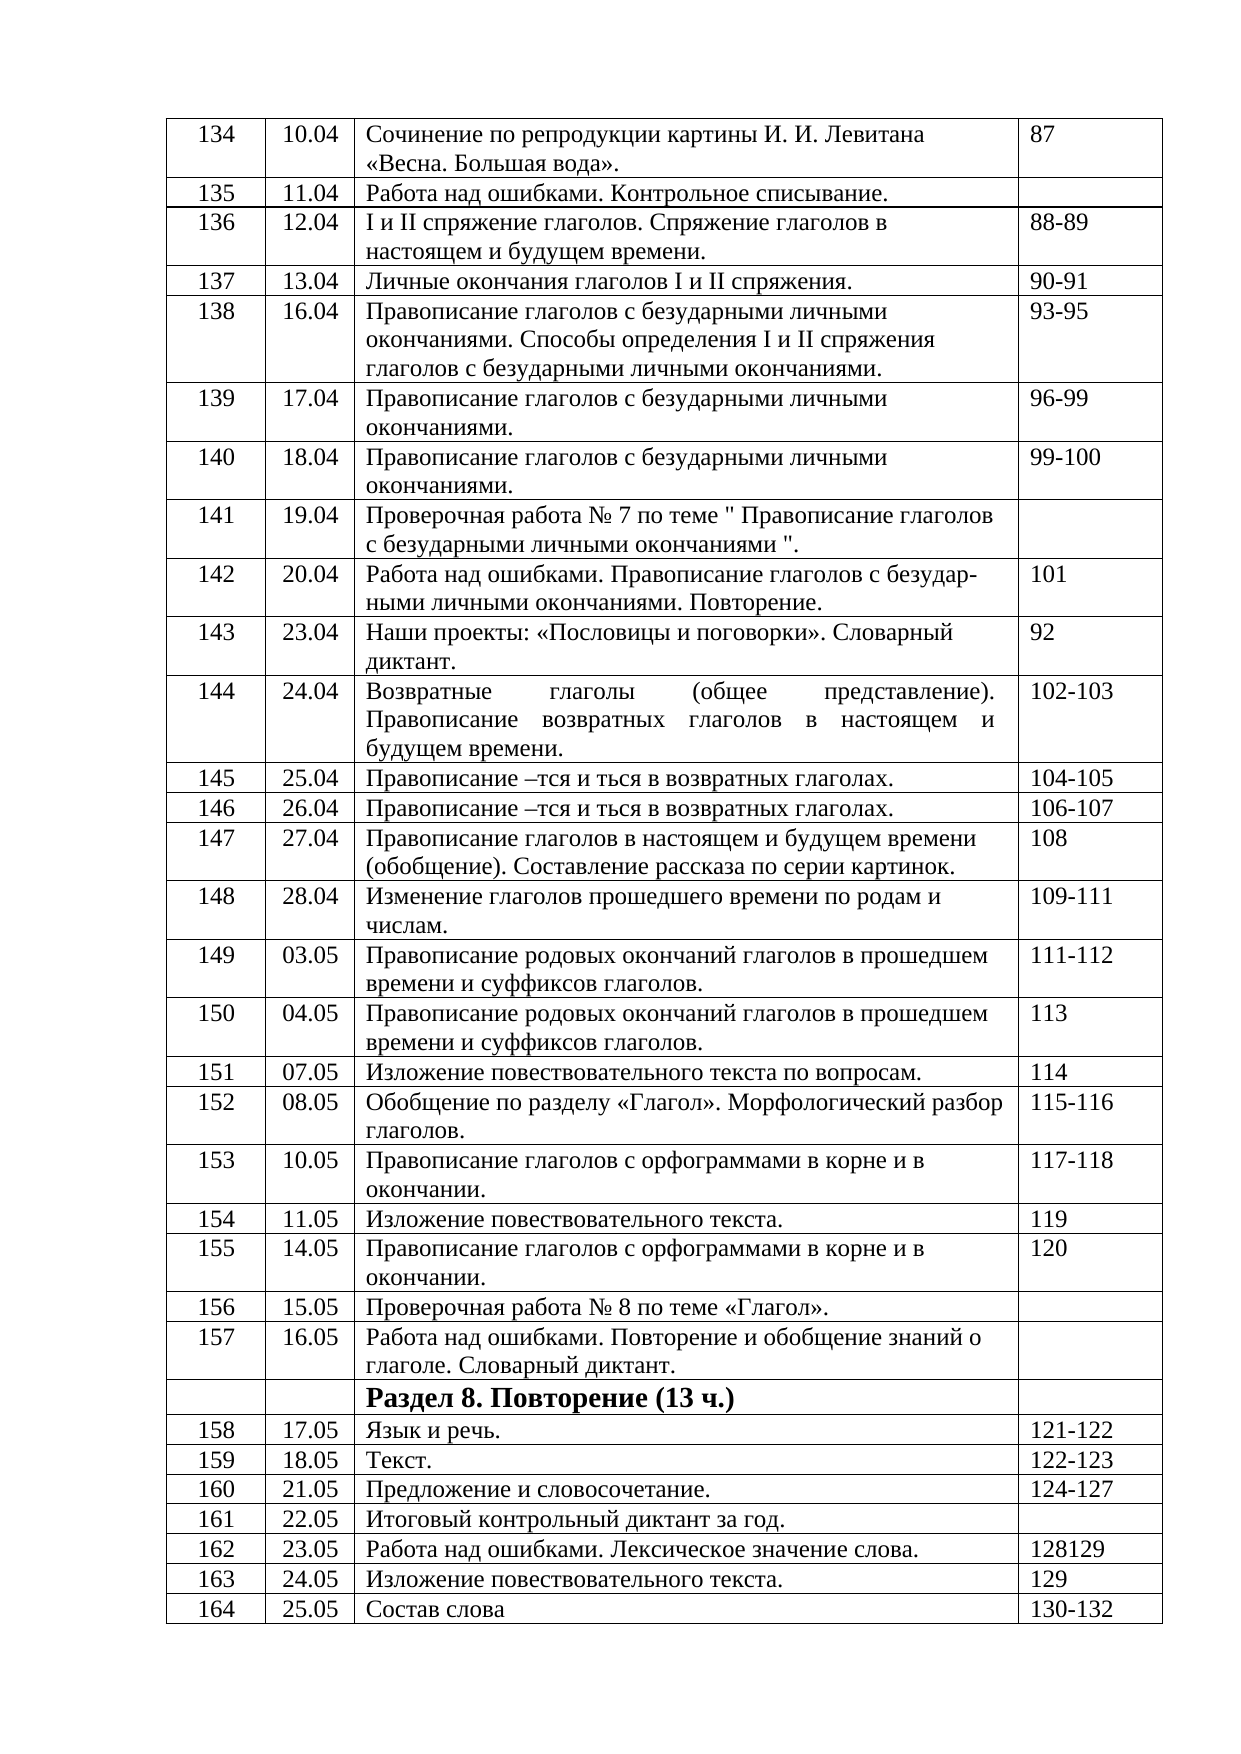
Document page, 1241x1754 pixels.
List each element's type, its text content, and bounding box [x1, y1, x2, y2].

table_cell 26.04 [266, 793, 354, 822]
table_cell [1019, 500, 1162, 558]
table_cell Изложение повествовательного текста по вопросам. [355, 1057, 1018, 1086]
table_cell 17.05 [266, 1415, 354, 1444]
table_cell [1019, 1292, 1162, 1321]
table_cell 102-103 [1019, 676, 1162, 762]
table_cell 124-127 [1019, 1475, 1162, 1503]
table_cell Правописание глаголов с безударными личными окончаниями. [355, 442, 1018, 499]
table_cell [1019, 178, 1162, 206]
table_cell 145 [167, 763, 265, 792]
table_cell Текст. [355, 1445, 1018, 1473]
table_cell 109-111 [1019, 881, 1162, 939]
table_cell Проверочная работа № 7 по теме " Правописание глаголов с безударными личными окончаниями ". [355, 500, 1018, 558]
table_cell 23.05 [266, 1534, 354, 1563]
table_cell 16.04 [266, 296, 354, 382]
table_cell 11.04 [266, 178, 354, 206]
table_cell 122-123 [1019, 1445, 1162, 1473]
table_cell 104-105 [1019, 763, 1162, 792]
table_cell 101 [1019, 559, 1162, 616]
table_cell 24.04 [266, 676, 354, 762]
table_cell 28.04 [266, 881, 354, 939]
table_cell 158 [167, 1415, 265, 1444]
table_cell Изменение глаголов прошедшего времени по родам и числам. [355, 881, 1018, 939]
table_cell 161 [167, 1504, 265, 1533]
table_cell 08.05 [266, 1087, 354, 1144]
table_cell 115-116 [1019, 1087, 1162, 1144]
table_cell 135 [167, 178, 265, 206]
table_cell Обобщение по разделу «Глагол». Морфологический разбор глаголов. [355, 1087, 1018, 1144]
table_cell 121-122 [1019, 1415, 1162, 1444]
table_cell Правописание глаголов с безударными личными окончаниями. Способы определения I и II спряжения глаголов с безударными личными окончаниями. [355, 296, 1018, 382]
table_cell Правописание глаголов с орфограммами в корне и в окончании. [355, 1234, 1018, 1291]
table_cell 163 [167, 1564, 265, 1593]
table_cell 10.05 [266, 1145, 354, 1203]
table_cell 96-99 [1019, 383, 1162, 441]
table_cell Наши проекты: «Пословицы и поговорки». Словарный диктант. [355, 617, 1018, 675]
table_cell 88-89 [1019, 208, 1162, 265]
table_cell 142 [167, 559, 265, 616]
table_cell 150 [167, 998, 265, 1056]
table_cell [1019, 1504, 1162, 1533]
table_cell 137 [167, 266, 265, 295]
table_cell Правописание родовых окончаний глаголов в прошедшем времени и суффиксов глаголов. [355, 940, 1018, 997]
table_cell 27.04 [266, 823, 354, 880]
table_cell [1019, 1380, 1162, 1414]
table_cell Работа над ошибками. Контрольное списывание. [355, 178, 1018, 206]
table_cell [167, 1380, 265, 1414]
table_cell Сочинение по репродукции картины И. И. Левитана «Весна. Большая вода». [355, 119, 1018, 177]
table_cell 17.04 [266, 383, 354, 441]
table_cell 07.05 [266, 1057, 354, 1086]
table_cell 140 [167, 442, 265, 499]
table_cell 134 [167, 119, 265, 177]
table_cell Изложение повествовательного текста. [355, 1564, 1018, 1593]
table_cell 04.05 [266, 998, 354, 1056]
table_cell Работа над ошибками. Лексическое значение слова. [355, 1534, 1018, 1563]
table_cell 136 [167, 208, 265, 265]
table_cell 14.05 [266, 1234, 354, 1291]
table_cell 12.04 [266, 208, 354, 265]
table_cell 159 [167, 1445, 265, 1473]
table_cell 164 [167, 1594, 265, 1622]
table_cell 92 [1019, 617, 1162, 675]
table_cell 160 [167, 1475, 265, 1503]
table_cell Язык и речь. [355, 1415, 1018, 1444]
table_cell 25.04 [266, 763, 354, 792]
table_cell Правописание глаголов с безударными личными окончаниями. [355, 383, 1018, 441]
table_cell 151 [167, 1057, 265, 1086]
table_cell 143 [167, 617, 265, 675]
table_cell 20.04 [266, 559, 354, 616]
table_cell 113 [1019, 998, 1162, 1056]
table_cell Раздел 8. Повторение (13 ч.) [355, 1380, 1018, 1414]
table_cell Изложение повествовательного текста. [355, 1204, 1018, 1232]
table_cell 148 [167, 881, 265, 939]
table_cell 157 [167, 1322, 265, 1379]
table_cell Правописание –тся и ться в возвратных глаголах. [355, 793, 1018, 822]
table_cell 03.05 [266, 940, 354, 997]
table_cell Правописание глаголов в настоящем и будущем времени (обобщение). Составление рассказа по серии картинок. [355, 823, 1018, 880]
table_cell 18.05 [266, 1445, 354, 1473]
table_cell I и II спряжение глаголов. Спряжение глаголов в настоящем и будущем времени. [355, 208, 1018, 265]
table_cell 15.05 [266, 1292, 354, 1321]
table_cell 128129 [1019, 1534, 1162, 1563]
table_cell 117-118 [1019, 1145, 1162, 1203]
table_cell 106-107 [1019, 793, 1162, 822]
table_cell 154 [167, 1204, 265, 1232]
table_cell Правописание родовых окончаний глаголов в прошедшем времени и суффиксов глаголов. [355, 998, 1018, 1056]
table_cell Состав слова [355, 1594, 1018, 1622]
table_cell 155 [167, 1234, 265, 1291]
table_cell 93-95 [1019, 296, 1162, 382]
table_cell Проверочная работа № 8 по теме «Глагол». [355, 1292, 1018, 1321]
table_cell 147 [167, 823, 265, 880]
table_cell Личные окончания глаголов I и II спряжения. [355, 266, 1018, 295]
table_cell [266, 1380, 354, 1414]
table_cell 149 [167, 940, 265, 997]
table_cell 23.04 [266, 617, 354, 675]
table_cell 22.05 [266, 1504, 354, 1533]
table_cell 25.05 [266, 1594, 354, 1622]
table_cell 87 [1019, 119, 1162, 177]
table_cell 120 [1019, 1234, 1162, 1291]
table_cell 13.04 [266, 266, 354, 295]
table_cell 114 [1019, 1057, 1162, 1086]
table_cell 139 [167, 383, 265, 441]
table_cell [1019, 1322, 1162, 1379]
table_cell 146 [167, 793, 265, 822]
table_cell 138 [167, 296, 265, 382]
table_cell 111-112 [1019, 940, 1162, 997]
table_cell Работа над ошибками. Повторение и обобщение знаний о глаголе. Словарный диктант. [355, 1322, 1018, 1379]
table_cell Работа над ошибками. Правописание глаголов с безударными личными окончаниями. Повторение. [355, 559, 1018, 616]
table_cell Правописание –тся и ться в возвратных глаголах. [355, 763, 1018, 792]
table_cell Предложение и словосочетание. [355, 1475, 1018, 1503]
table_cell 152 [167, 1087, 265, 1144]
table_cell 141 [167, 500, 265, 558]
table_cell 21.05 [266, 1475, 354, 1503]
table_cell 153 [167, 1145, 265, 1203]
table_cell 99-100 [1019, 442, 1162, 499]
table_cell Правописание глаголов с орфограммами в корне и в окончании. [355, 1145, 1018, 1203]
table_cell 19.04 [266, 500, 354, 558]
table_cell 11.05 [266, 1204, 354, 1232]
table_cell 162 [167, 1534, 265, 1563]
table_cell 130-132 [1019, 1594, 1162, 1622]
table_cell 18.04 [266, 442, 354, 499]
table_cell 129 [1019, 1564, 1162, 1593]
table_cell Итоговый контрольный диктант за год. [355, 1504, 1018, 1533]
table_cell 156 [167, 1292, 265, 1321]
table_cell 24.05 [266, 1564, 354, 1593]
table_cell 90-91 [1019, 266, 1162, 295]
table_cell Возвратные глаголы (общее представление). Правописание возвратных глаголов в настоящем и будущем времени. [355, 676, 1018, 762]
table_cell 108 [1019, 823, 1162, 880]
table_cell 119 [1019, 1204, 1162, 1232]
table_cell 10.04 [266, 119, 354, 177]
table_cell 144 [167, 676, 265, 762]
table_cell 16.05 [266, 1322, 354, 1379]
